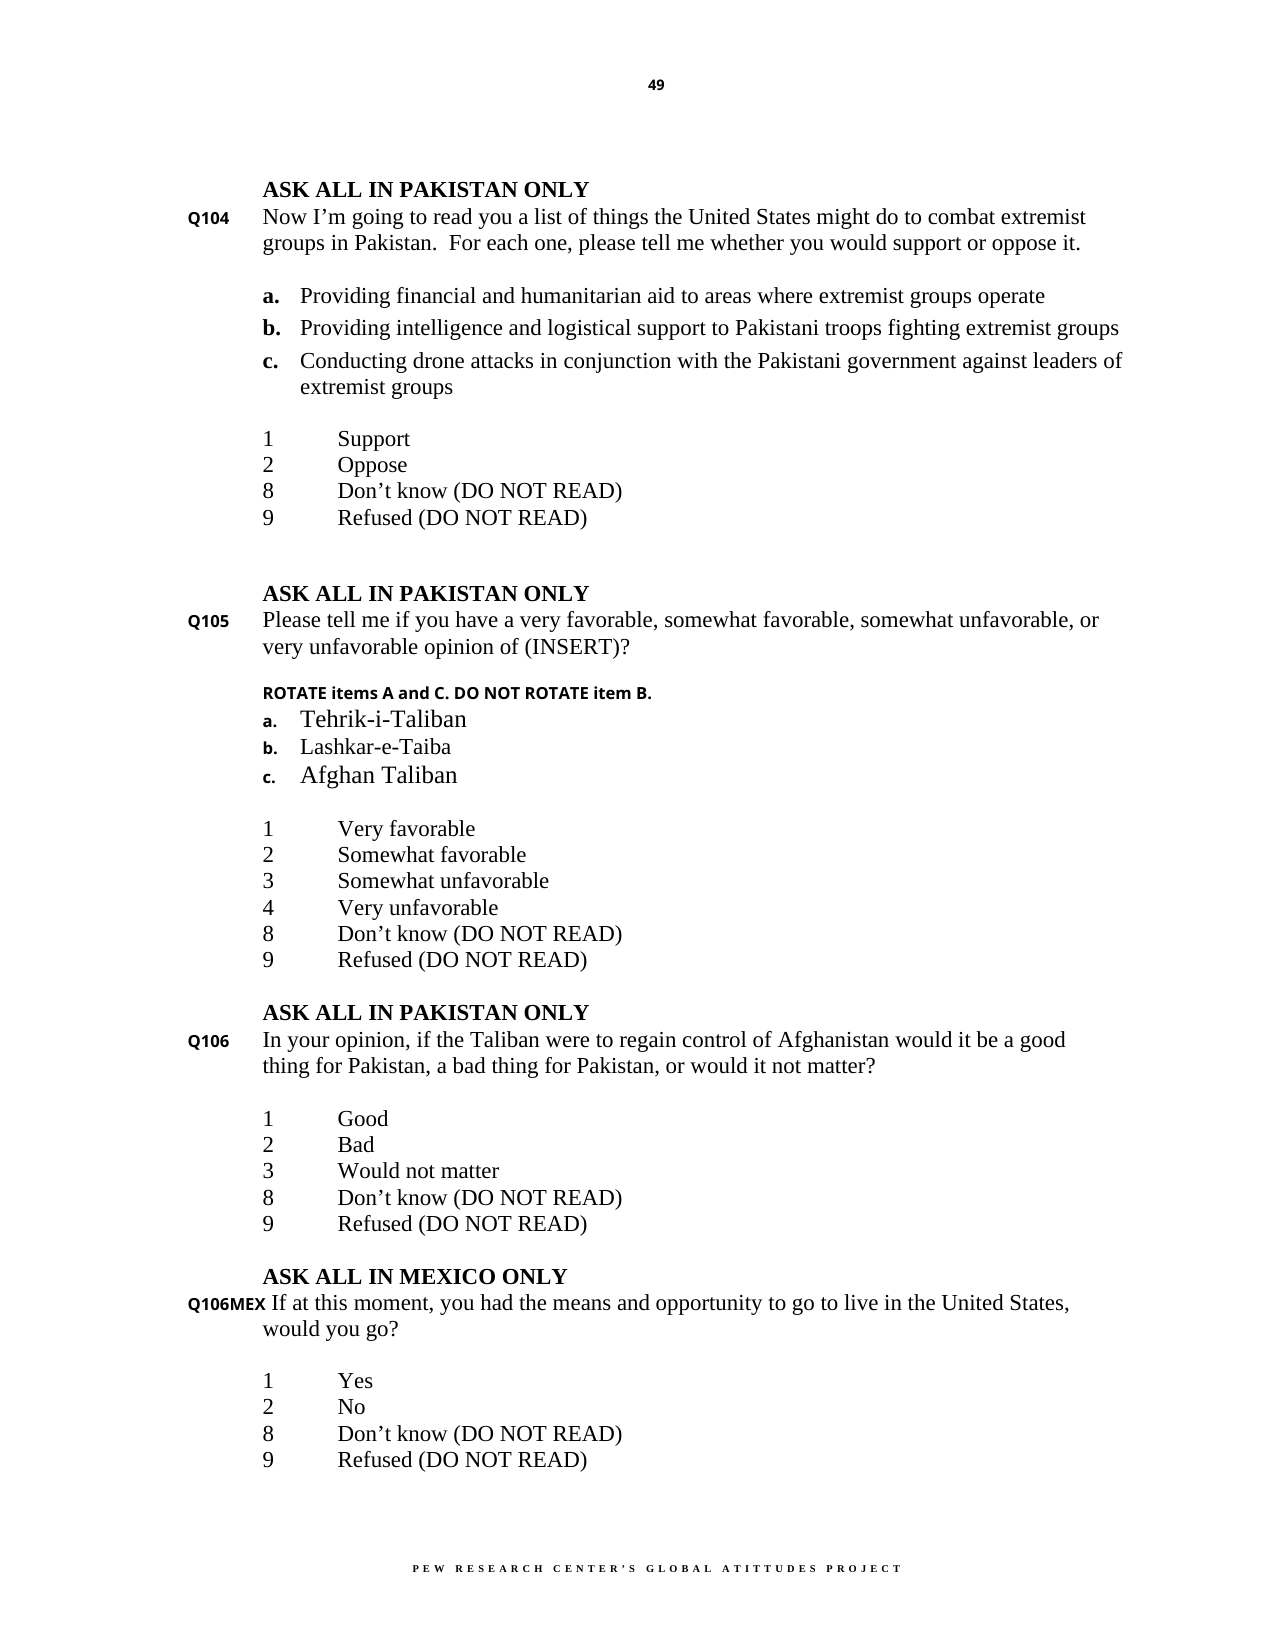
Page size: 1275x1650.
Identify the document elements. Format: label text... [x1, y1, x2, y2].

text Q104 Now I’m going to read you a list of things the United States might do to combat extremist groups in Pakistan. For each one, please tell me whether you would support or oppose it. [187, 203, 1125, 282]
text 2 Bad [262, 1131, 1125, 1157]
text 8 Don’t know (DO NOT READ) [262, 1184, 1125, 1210]
text Q105 Please tell me if you have a very favorable, somewhat favorable, somewhat unfavorable, or very unfavorable opinion of (INSERT)? [187, 606, 1125, 659]
text 1 Yes [262, 1367, 1125, 1393]
text 3 Somewhat unfavorable [262, 867, 1125, 894]
text 2 Somewhat favorable [262, 841, 1125, 867]
text thing for Pakistan, a bad thing for Pakistan, or would it not matter? [187, 1052, 1125, 1078]
list c. Conducting drone attacks in conjunction with the Pakistani government against leaders of extremist groups [262, 347, 1125, 400]
text 1 Very favorable [262, 815, 1125, 841]
text 9 Refused (DO NOT READ) [262, 1210, 1125, 1236]
text 1 Support [262, 425, 1125, 451]
text 8 Don’t know (DO NOT READ) [262, 1419, 1125, 1446]
text 1 Good [262, 1105, 1125, 1131]
list ROTATE items A and C. DO NOT ROTATE item B. [262, 682, 1125, 704]
text 2 No [262, 1393, 1125, 1419]
list c. Afghan Taliban [262, 760, 1125, 788]
text 9 Refused (DO NOT READ) [262, 504, 1125, 530]
text 8 Don’t know (DO NOT READ) [262, 477, 1125, 504]
list a. Tehrik-i-Taliban [262, 704, 1125, 733]
text ASK ALL IN PAKISTAN ONLY Q106 In your opinion, if the Taliban were to regain control of Afghanistan would it be a good [187, 999, 1125, 1052]
list a. Providing financial and humanitarian aid to areas where extremist groups operate [262, 282, 1125, 308]
text ASK ALL IN MEXICO ONLY [262, 1263, 1125, 1289]
text Q106MEX If at this moment, you had the means and opportunity to go to live in the United States, would you go? [187, 1289, 1125, 1342]
text ASK ALL IN ONLY [262, 176, 1125, 203]
list b. Providing intelligence and logistical support to Pakistani troops fighting extremist groups [262, 314, 1125, 341]
text ASK ALL IN PAKISTAN ONLY [262, 580, 1125, 606]
text 4 Very unfavorable [262, 894, 1125, 920]
text 8 Don’t know (DO NOT READ) [262, 920, 1125, 947]
text 2 Oppose [262, 451, 1125, 477]
text 3 Would not matter [262, 1157, 1125, 1184]
list b. Lashkar-e-Taiba [262, 733, 1125, 760]
text 9 Refused (DO NOT READ) [262, 947, 1125, 973]
text 9 Refused (DO NOT READ) [262, 1446, 1125, 1472]
